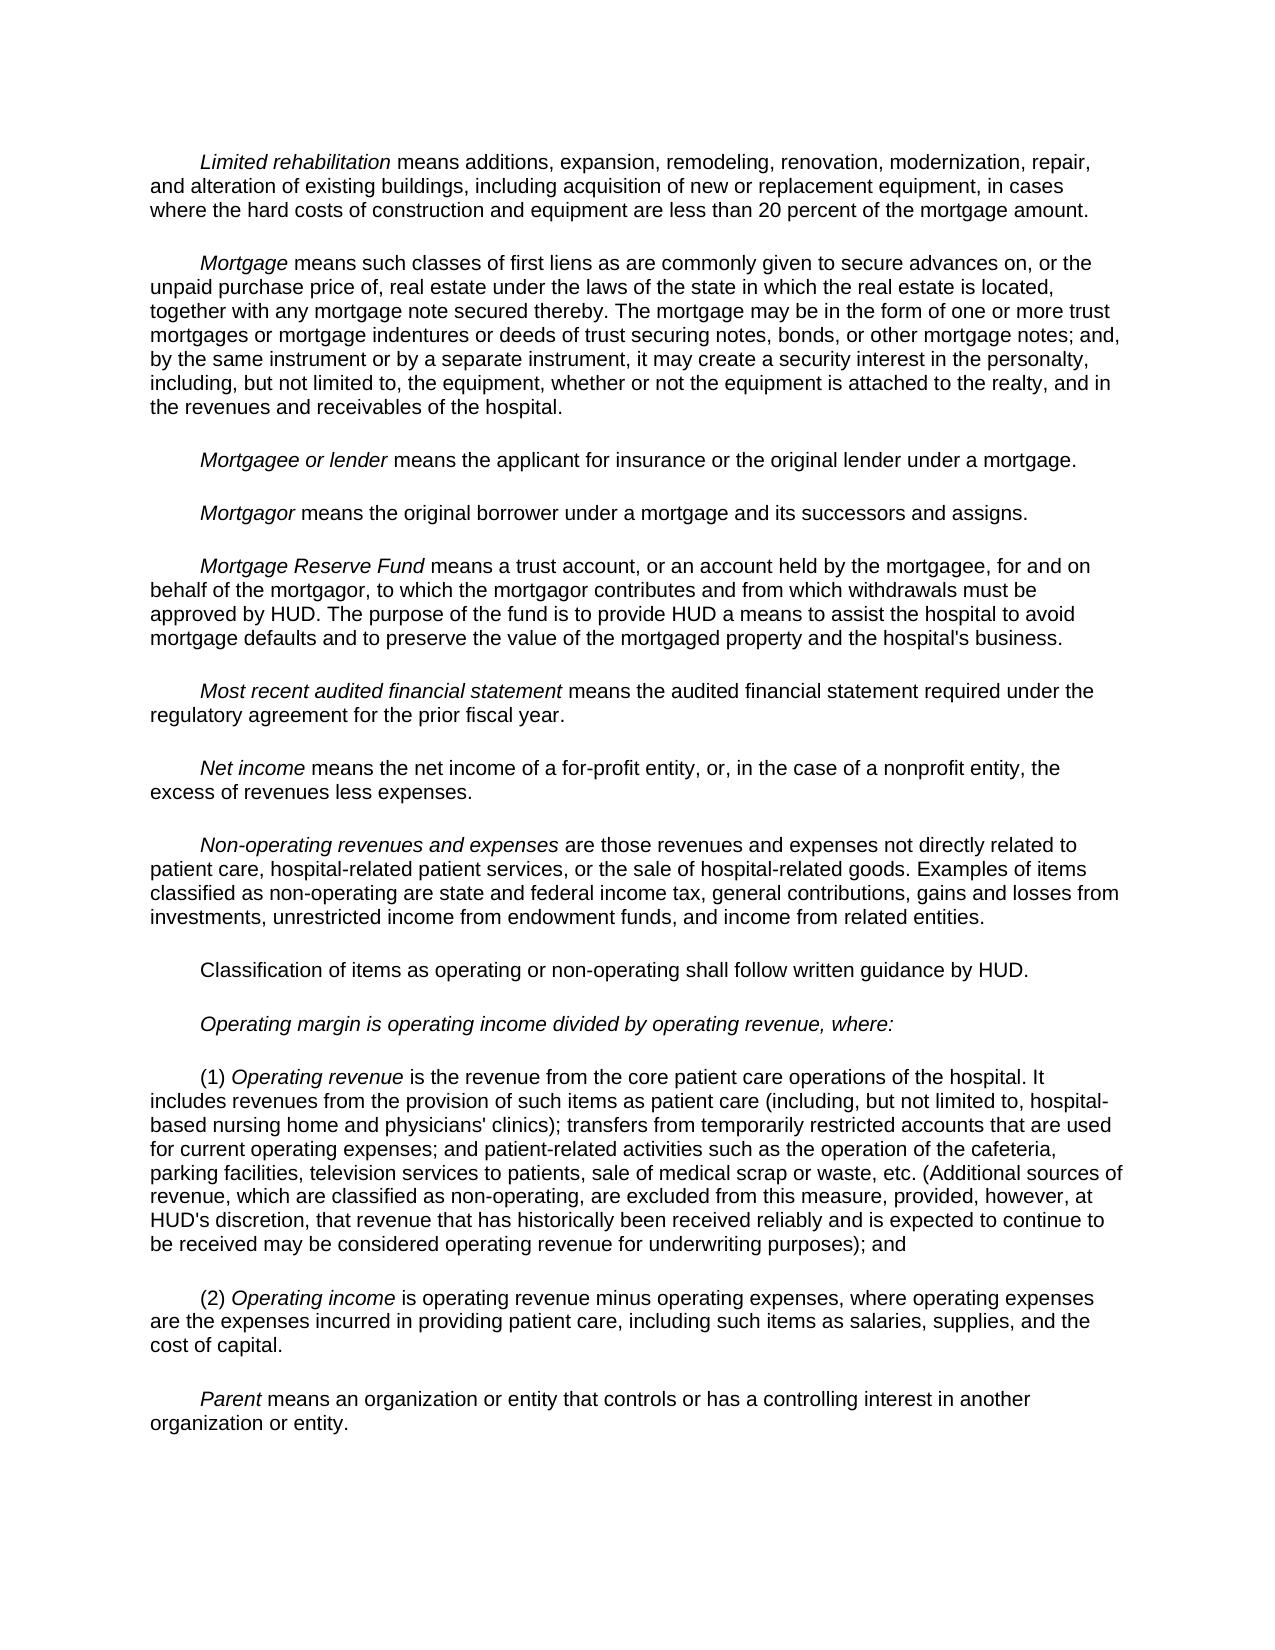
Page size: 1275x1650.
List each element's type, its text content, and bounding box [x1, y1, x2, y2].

text Operating margin is operating income divided by operating revenue, where: [150, 1011, 1125, 1035]
text Net income means the net income of a for-profit entity, or, in the case of a nonprofit entity, the excess of revenues less expenses. [150, 756, 1125, 804]
text Classification of items as operating or non-operating shall follow written guidance by HUD. [150, 958, 1125, 982]
text Mortgage Reserve Fund means a trust account, or an account held by the mortgagee, for and on behalf of the mortgagor, to which the mortgagor contributes and from which withdrawals must be approved by HUD. The purpose of the fund is to provide HUD a means to assist the hospital to avoid mortgage defaults and to preserve the value of the mortgaged property and the hospital's business. [150, 554, 1125, 650]
text (1) Operating revenue is the revenue from the core patient care operations of the hospital. It includes revenues from the provision of such items as patient care (including, but not limited to, hospital-based nursing home and physicians' clinics); transfers from temporarily restricted accounts that are used for current operating expenses; and patient-related activities such as the operation of the cafeteria, parking facilities, television services to patients, sale of medical scrap or waste, etc. (Additional sources of revenue, which are classified as non-operating, are excluded from this measure, provided, however, at HUD's discretion, that revenue that has historically been received reliably and is expected to continue to be received may be considered operating revenue for underwriting purposes); and [150, 1064, 1125, 1256]
text Mortgage means such classes of first liens as are commonly given to secure advances on, or the unpaid purchase price of, real estate under the laws of the state in which the real estate is located, together with any mortgage note secured thereby. The mortgage may be in the form of one or more trust mortgages or mortgage indentures or deeds of trust securing notes, bonds, or other mortgage notes; and, by the same instrument or by a separate instrument, it may create a security interest in the personalty, including, but not limited to, the equipment, whether or not the equipment is attached to the realty, and in the revenues and receivables of the hospital. [150, 251, 1125, 419]
text Most recent audited financial statement means the audited financial statement required under the regulatory agreement for the prior fiscal year. [150, 679, 1125, 727]
text Parent means an organization or entity that controls or has a controlling interest in another organization or entity. [150, 1386, 1125, 1434]
text Limited rehabilitation means additions, expansion, remodeling, renovation, modernization, repair, and alteration of existing buildings, including acquisition of new or replacement equipment, in cases where the hard costs of construction and equipment are less than 20 percent of the mortgage amount. [150, 150, 1125, 222]
text (2) Operating income is operating revenue minus operating expenses, where operating expenses are the expenses incurred in providing patient care, including such items as salaries, supplies, and the cost of capital. [150, 1285, 1125, 1357]
text Non-operating revenues and expenses are those revenues and expenses not directly related to patient care, hospital-related patient services, or the sale of hospital-related goods. Examples of items classified as non-operating are state and federal income tax, general contributions, gains and losses from investments, unrestricted income from endowment funds, and income from related entities. [150, 833, 1125, 929]
text Mortgagee or lender means the applicant for insurance or the original lender under a mortgage. [150, 448, 1125, 472]
text Mortgagor means the original borrower under a mortgage and its successors and assigns. [150, 501, 1125, 525]
